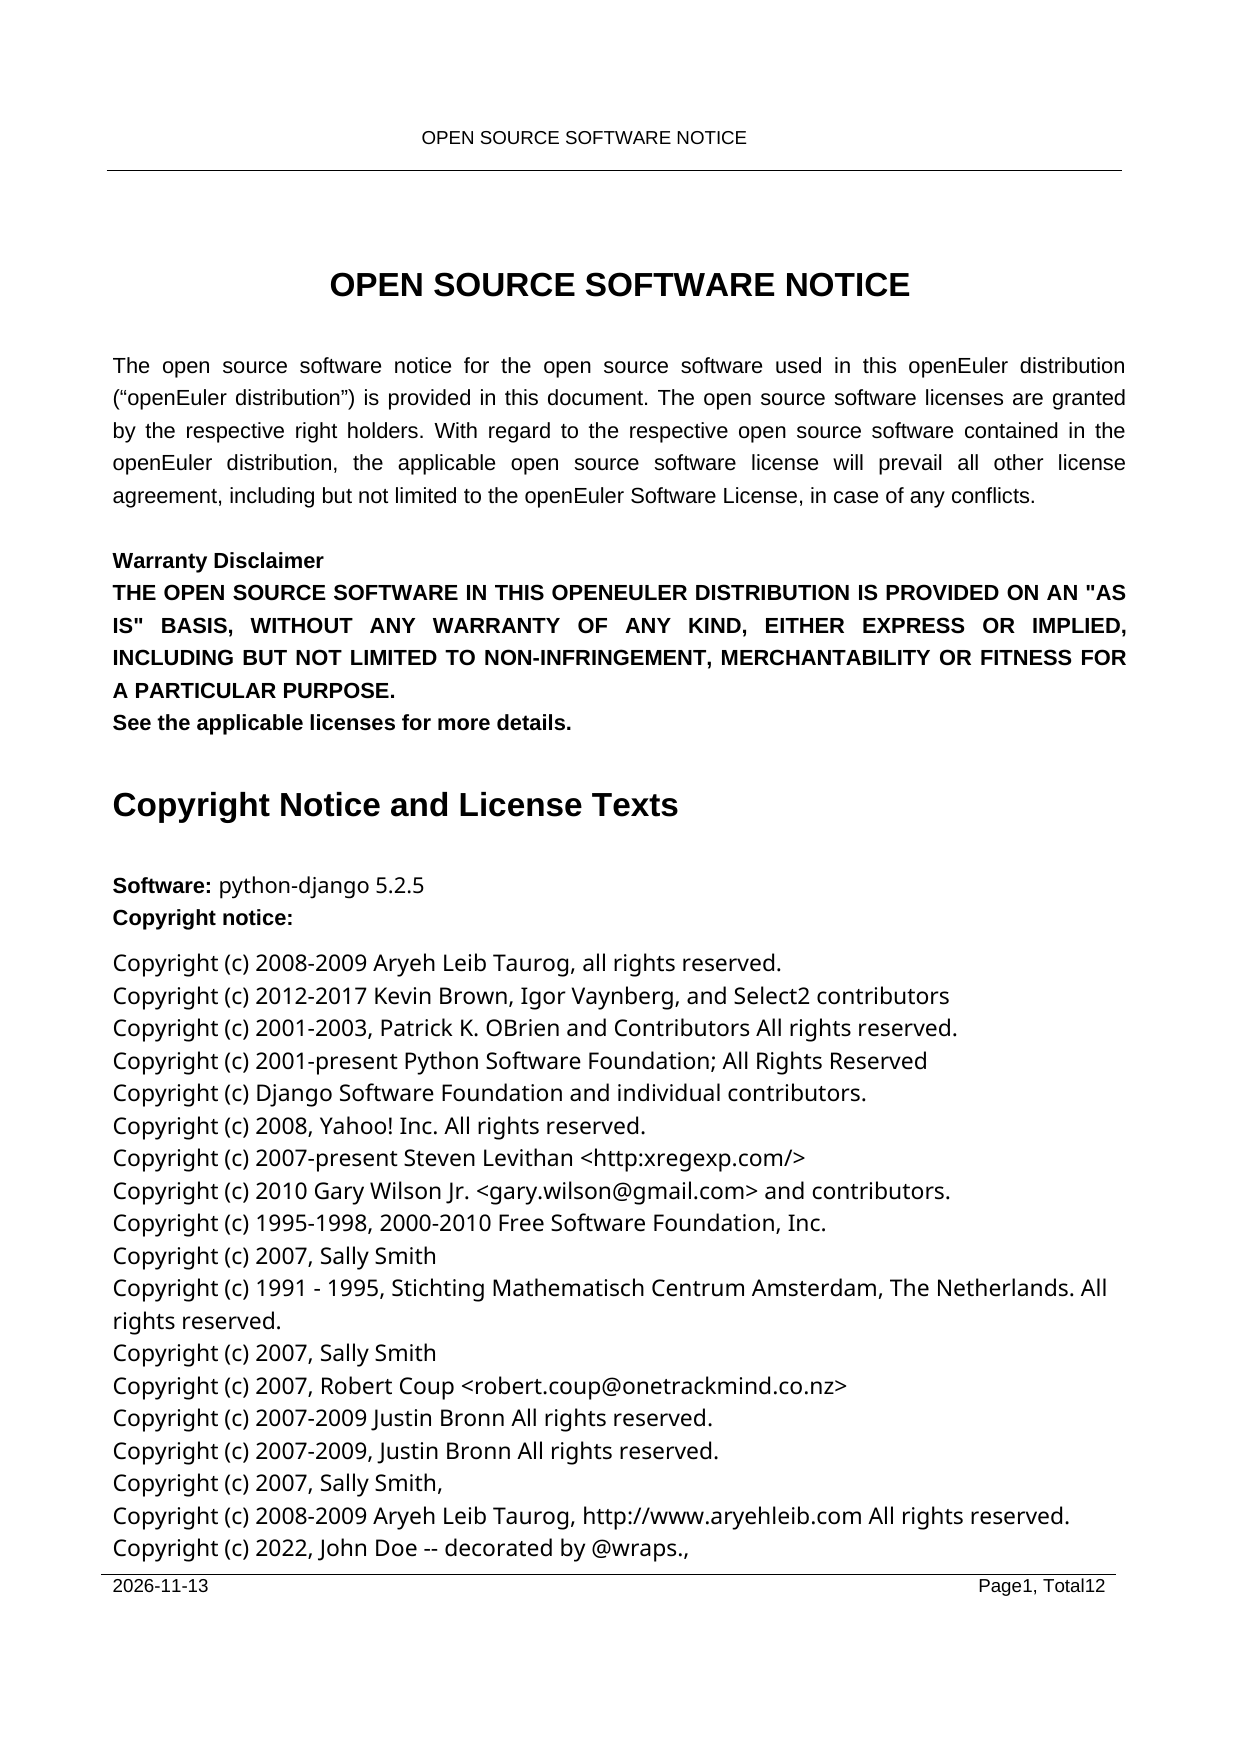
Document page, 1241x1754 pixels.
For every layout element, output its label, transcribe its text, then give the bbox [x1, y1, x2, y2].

text Copyright notice: [112, 901, 1128, 934]
text OPEN SOURCE SOFTWARE NOTICE [112, 251, 1128, 316]
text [112, 947, 1128, 1564]
title Software: python-django 5.2.5 [112, 869, 1128, 901]
text Warranty Disclaimer [112, 544, 1128, 576]
text Copyright Notice and License Texts [112, 771, 1128, 836]
text THE OPEN SOURCE SOFTWARE IN THIS OPENEULER DISTRIBUTION IS PROVIDED ON AN "AS IS" BASIS, WITHOUT ANY WARRANTY OF ANY KIND, EITHER EXPRESS OR IMPLIED, INCLUDING BUT NOT LIMITED TO NON-INFRINGEMENT, MERCHANTABILITY OR FITNESS FOR A PARTICULAR PURPOSE. See the applicable licenses for more details. [112, 576, 1128, 739]
text The open source software notice for the open source software used in this openEuler distribution (“openEuler distribution”) is provided in this document. The open source software licenses are granted by the respective right holders. With regard to the respective open source software contained in the openEuler distribution, the applicable open source software license will prevail all other license agreement, including but not limited to the openEuler Software License, in case of any conflicts. [112, 349, 1128, 511]
